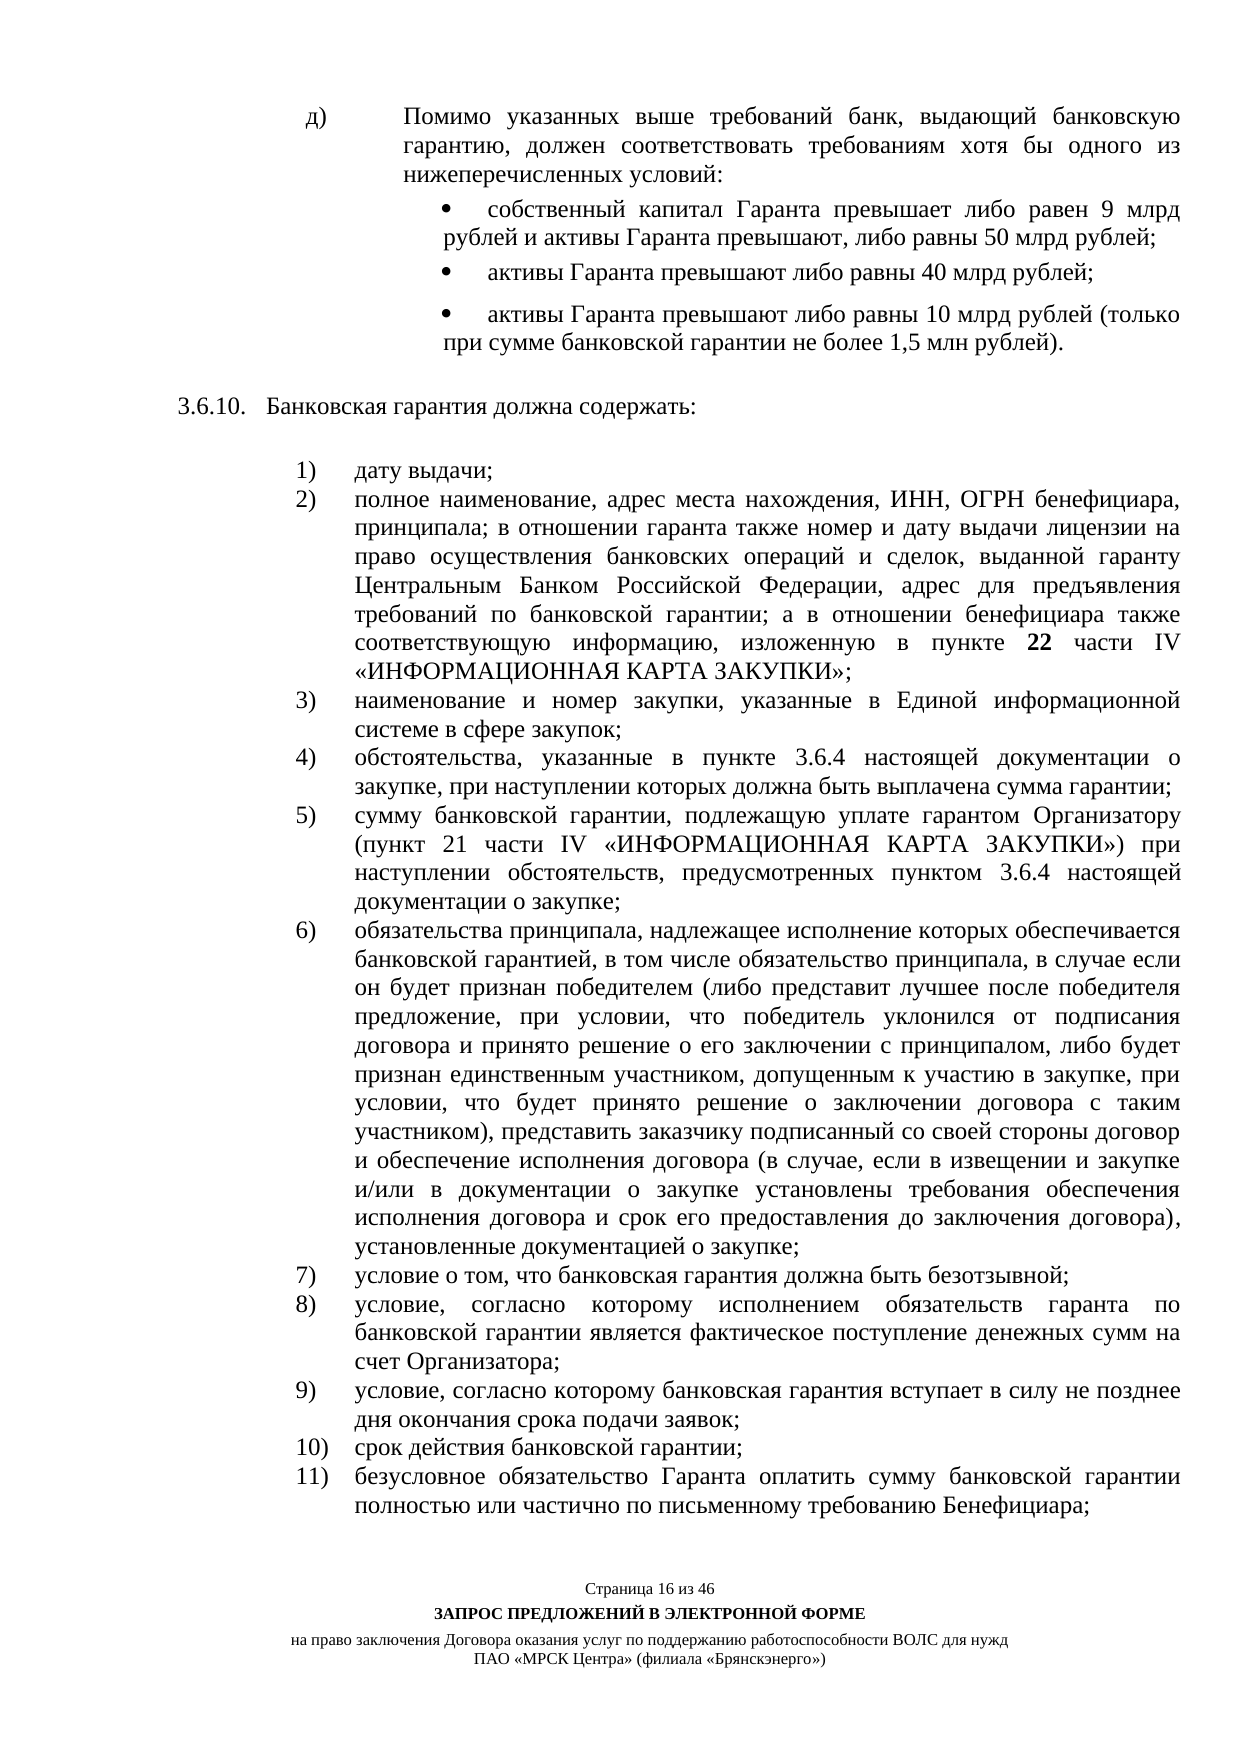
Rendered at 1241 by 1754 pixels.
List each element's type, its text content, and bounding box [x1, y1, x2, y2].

list собственный капитал Гаранта превышает либо равен 9 млрд рублей и активы Гаранта превышают, либо равны 50 млрд рублей; [442, 194, 1181, 251]
list полное наименование, адрес места нахождения, ИНН, ОГРН бенефициара, принципала; в отношении гаранта также номер и дату выдачи лицензии на право осуществления банковских операций и сделок, выданной гаранту Центральным Банком Российской Федерации, адрес для предъявления требований по банковской гарантии; а в отношении бенефициара также соответствующую информацию, изложенную в пункте 22 части IV «ИНФОРМАЦИОННАЯ КАРТА ЗАКУПКИ»; [295, 484, 1181, 685]
list активы Гаранта превышают либо равны 10 млрд рублей (только при сумме банковской гарантии не более 1,5 млн рублей). [442, 299, 1181, 356]
subtitle Банковская гарантия должна содержать: [118, 391, 1181, 420]
list срок действия банковской гарантии; [295, 1432, 1181, 1461]
list условие о том, что банковская гарантия должна быть безотзывной; [295, 1260, 1181, 1289]
list обязательства принципала, надлежащее исполнение которых обеспечивается банковской гарантией, в том числе обязательство принципала, в случае если он будет признан победителем (либо представит лучшее после победителя предложение, при условии, что победитель уклонился от подписания договора и принято решение о его заключении с принципалом, либо будет признан единственным участником, допущенным к участию в закупке, при условии, что будет принято решение о заключении договора с таким участником), представить заказчику подписанный со своей стороны договор и обеспечение исполнения договора (в случае, если в извещении и закупке и/или в документации о закупке установлены требования обеспечения исполнения договора и срок его предоставления до заключения договора), установленные документацией о закупке; [295, 915, 1181, 1260]
list наименование и номер закупки, указанные в Единой информационной системе в сфере закупок; [295, 685, 1181, 742]
list Помимо указанных выше требований банк, выдающий банковскую гарантию, должен соответствовать требованиям хотя бы одного из нижеперечисленных условий: [306, 101, 1181, 187]
list условие, согласно которому банковская гарантия вступает в силу не позднее дня окончания срока подачи заявок; [295, 1375, 1181, 1432]
list безусловное обязательство Гаранта оплатить сумму банковской гарантии полностью или частично по письменному требованию Бенефициара; [295, 1461, 1181, 1519]
list обстоятельства, указанные в пункте 3.6.4 настоящей документации о закупке, при наступлении которых должна быть выплачена сумма гарантии; [295, 742, 1181, 800]
list дату выдачи; [295, 455, 1181, 484]
list сумму банковской гарантии, подлежащую уплате гарантом Организатору (пункт 21 части IV «ИНФОРМАЦИОННАЯ КАРТА ЗАКУПКИ») при наступлении обстоятельств, предусмотренных пунктом 3.6.4 настоящей документации о закупке; [295, 800, 1181, 915]
list активы Гаранта превышают либо равны 40 млрд рублей; [442, 257, 1181, 286]
list условие, согласно которому исполнением обязательств гаранта по банковской гарантии является фактическое поступление денежных сумм на счет Организатора; [295, 1289, 1181, 1375]
